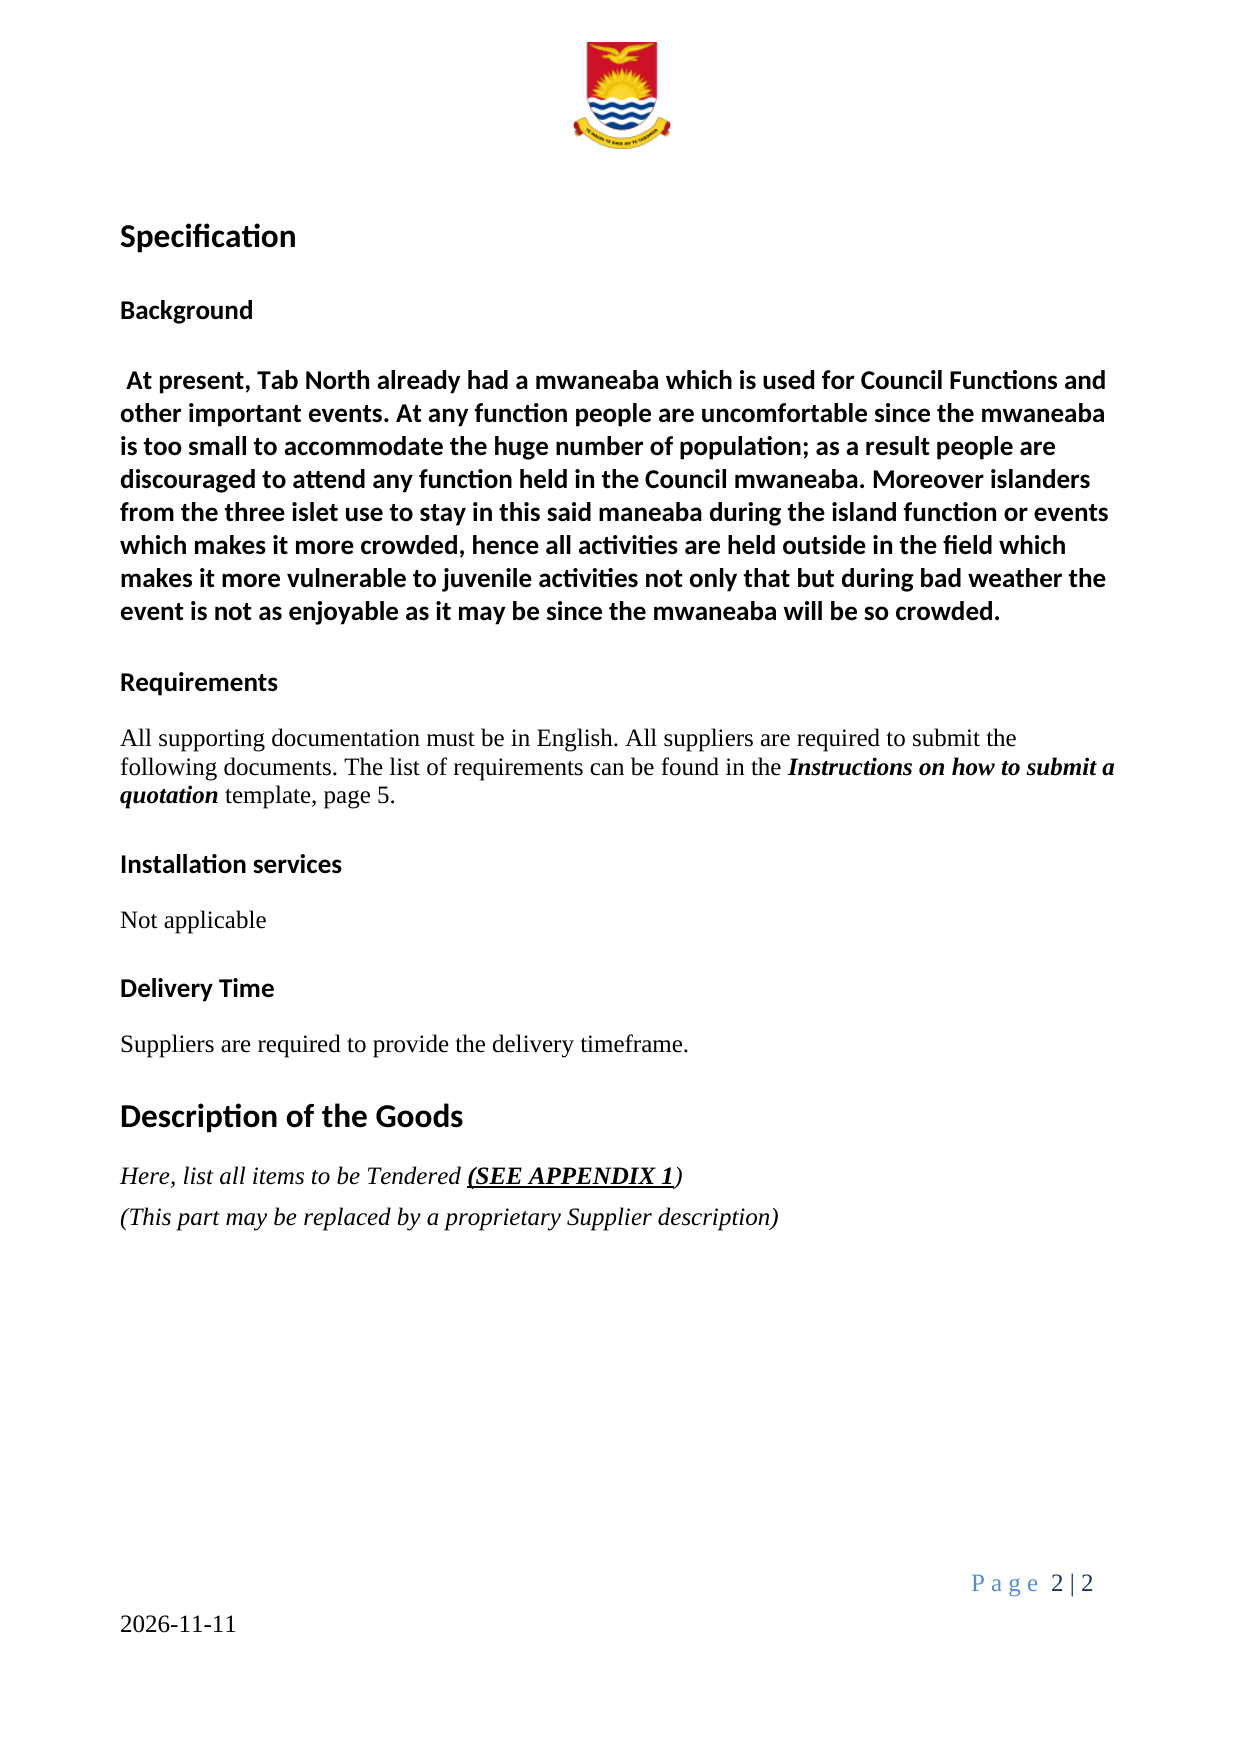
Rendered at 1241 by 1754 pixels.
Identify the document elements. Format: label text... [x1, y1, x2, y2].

subtitle Description of the Goods [120, 1095, 1120, 1136]
subtitle Delivery Time [120, 971, 1120, 1004]
text Here, list all items to be Tendered (SEE APPENDIX 1) [120, 1161, 1120, 1190]
text Suppliers are required to provide the delivery timeframe. [120, 1029, 1120, 1058]
subtitle Installation services [120, 847, 1120, 880]
subtitle Background [120, 293, 1120, 326]
subtitle At present, Tab North already had a mwaneaba which is used for Council Functions and other important events. At any function people are uncomfortable since the mwaneaba is too small to accommodate the huge number of population; as a result people are discouraged to attend any function held in the Council mwaneaba. Moreover islanders from the three islet use to stay in this said maneaba during the island function or events which makes it more crowded, hence all activities are held outside in the field which makes it more vulnerable to juvenile activities not only that but during bad weather the event is not as enjoyable as it may be since the mwaneaba will be so crowded. [120, 363, 1120, 628]
text All supporting documentation must be in English. All suppliers are required to submit the following documents. The list of requirements can be found in the Instructions on how to submit a quotation template, page 5. [120, 723, 1120, 809]
picture [573, 42, 671, 149]
text (This part may be replaced by a proprietary Supplier description) [120, 1202, 1120, 1231]
text Not applicable [120, 905, 1120, 934]
subtitle Requirements [120, 665, 1120, 698]
subtitle Specification [120, 215, 1120, 255]
